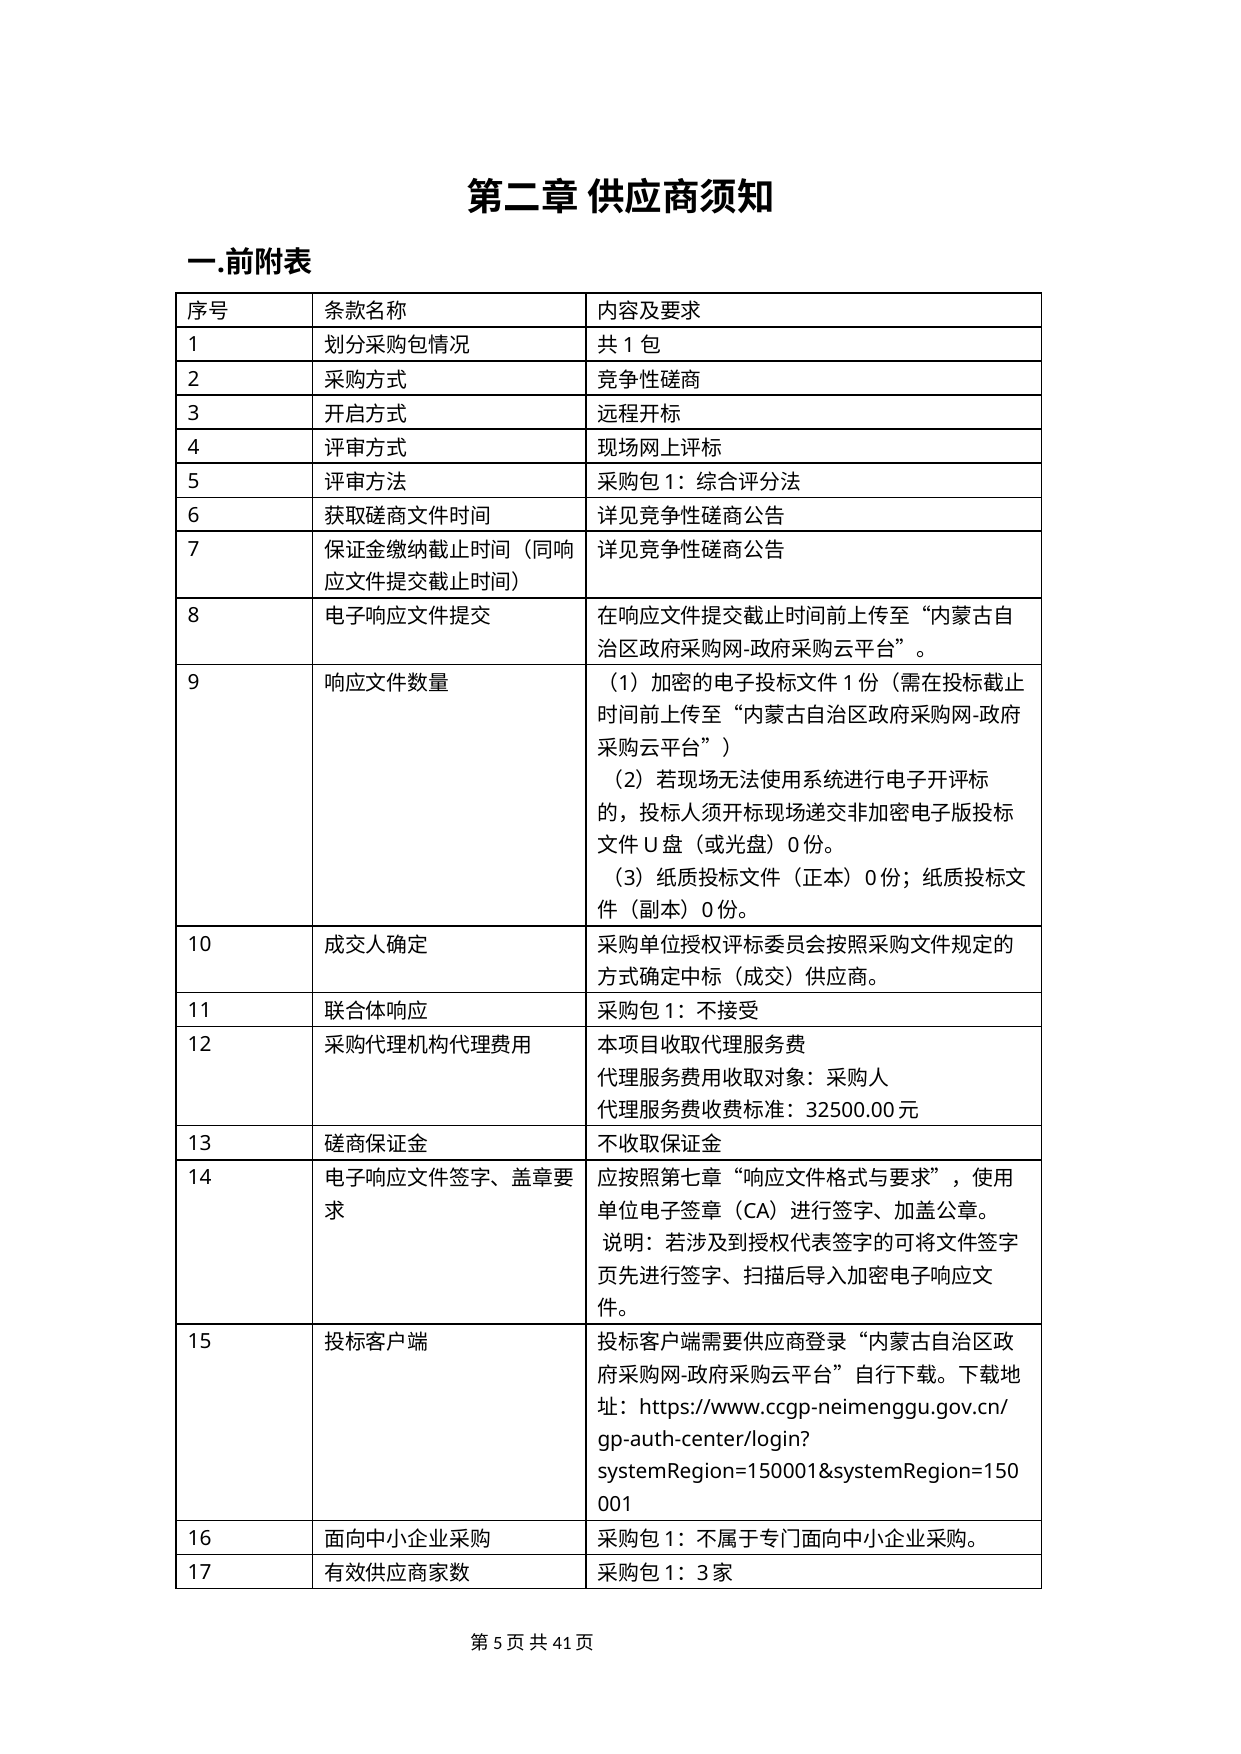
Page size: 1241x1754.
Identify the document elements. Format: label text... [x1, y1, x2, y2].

table_cell 采购包1：3家 [587, 1555, 1041, 1588]
table_cell 8 [177, 599, 312, 663]
table_cell 17 [177, 1555, 312, 1588]
table_cell 2 [177, 362, 312, 394]
table_cell 评审方式 [313, 430, 585, 462]
table_cell 获取磋商文件时间 [313, 498, 585, 530]
table_cell 9 [177, 665, 312, 925]
table_cell 采购方式 [313, 362, 585, 394]
table_cell 成交人确定 [313, 927, 585, 992]
table_cell 保证金缴纳截止时间（同响应文件提交截止时间） [313, 532, 585, 597]
table_cell 本项目收取代理服务费 代理服务费用收取对象：采购人 代理服务费收费标准：32500.00元 [587, 1027, 1041, 1125]
table_cell 磋商保证金 [313, 1126, 585, 1159]
table_cell 响应文件数量 [313, 665, 585, 925]
table_cell 11 [177, 993, 312, 1026]
table_cell 10 [177, 927, 312, 992]
table_cell 投标客户端 [313, 1325, 585, 1519]
table_cell 联合体响应 [313, 993, 585, 1026]
table_cell 现场网上评标 [587, 430, 1041, 462]
table_cell 6 [177, 498, 312, 530]
table_cell 开启方式 [313, 396, 585, 428]
table_cell 评审方法 [313, 464, 585, 496]
table_cell 投标客户端需要供应商登录“内蒙古自治区政府采购网-政府采购云平台”自行下载。下载地址：https://www.ccgp-neimenggu.gov.cn/gp-auth-center/login?systemRegion=150001&systemRegion=150001 [587, 1325, 1041, 1519]
table_cell 5 [177, 464, 312, 496]
table_cell 15 [177, 1325, 312, 1519]
table_cell 13 [177, 1126, 312, 1159]
table_cell 采购包1：综合评分法 [587, 464, 1041, 496]
table_cell （1）加密的电子投标文件1份（需在投标截止时间前上传至“内蒙古自治区政府采购网-政府采购云平台”） （2）若现场无法使用系统进行电子开评标的，投标人须开标现场递交非加密电子版投标文件U盘（或光盘）0份。 （3）纸质投标文件（正本）0份；纸质投标文件（副本）0份。 [587, 665, 1041, 925]
table_cell 划分采购包情况 [313, 328, 585, 360]
table_header 条款名称 [313, 294, 585, 326]
table_cell 共 1 包 [587, 328, 1041, 360]
table_cell 12 [177, 1027, 312, 1125]
table_cell 4 [177, 430, 312, 462]
table_header 序号 [177, 294, 312, 326]
table_cell 电子响应文件提交 [313, 599, 585, 663]
table_cell 不收取保证金 [587, 1126, 1041, 1159]
text 第二章 供应商须知 [187, 162, 1053, 227]
text 一.前附表 [187, 227, 1053, 292]
table_cell 1 [177, 328, 312, 360]
table_cell 采购包1：不接受 [587, 993, 1041, 1026]
table_header 内容及要求 [587, 294, 1041, 326]
table_cell 采购单位授权评标委员会按照采购文件规定的方式确定中标（成交）供应商。 [587, 927, 1041, 992]
table_cell 应按照第七章“响应文件格式与要求”，使用单位电子签章（CA）进行签字、加盖公章。 说明：若涉及到授权代表签字的可将文件签字页先进行签字、扫描后导入加密电子响应文件。 [587, 1161, 1041, 1323]
table_cell 采购包1：不属于专门面向中小企业采购。 [587, 1521, 1041, 1553]
table_cell 竞争性磋商 [587, 362, 1041, 394]
table_cell 16 [177, 1521, 312, 1553]
table_cell 7 [177, 532, 312, 597]
table_cell 14 [177, 1161, 312, 1323]
table_cell 有效供应商家数 [313, 1555, 585, 1588]
table_cell 3 [177, 396, 312, 428]
table_cell 详见竞争性磋商公告 [587, 498, 1041, 530]
table_cell 电子响应文件签字、盖章要求 [313, 1161, 585, 1323]
table_cell 远程开标 [587, 396, 1041, 428]
table_cell 采购代理机构代理费用 [313, 1027, 585, 1125]
table_cell 在响应文件提交截止时间前上传至“内蒙古自治区政府采购网-政府采购云平台”。 [587, 599, 1041, 663]
table_cell 面向中小企业采购 [313, 1521, 585, 1553]
table_cell 详见竞争性磋商公告 [587, 532, 1041, 597]
